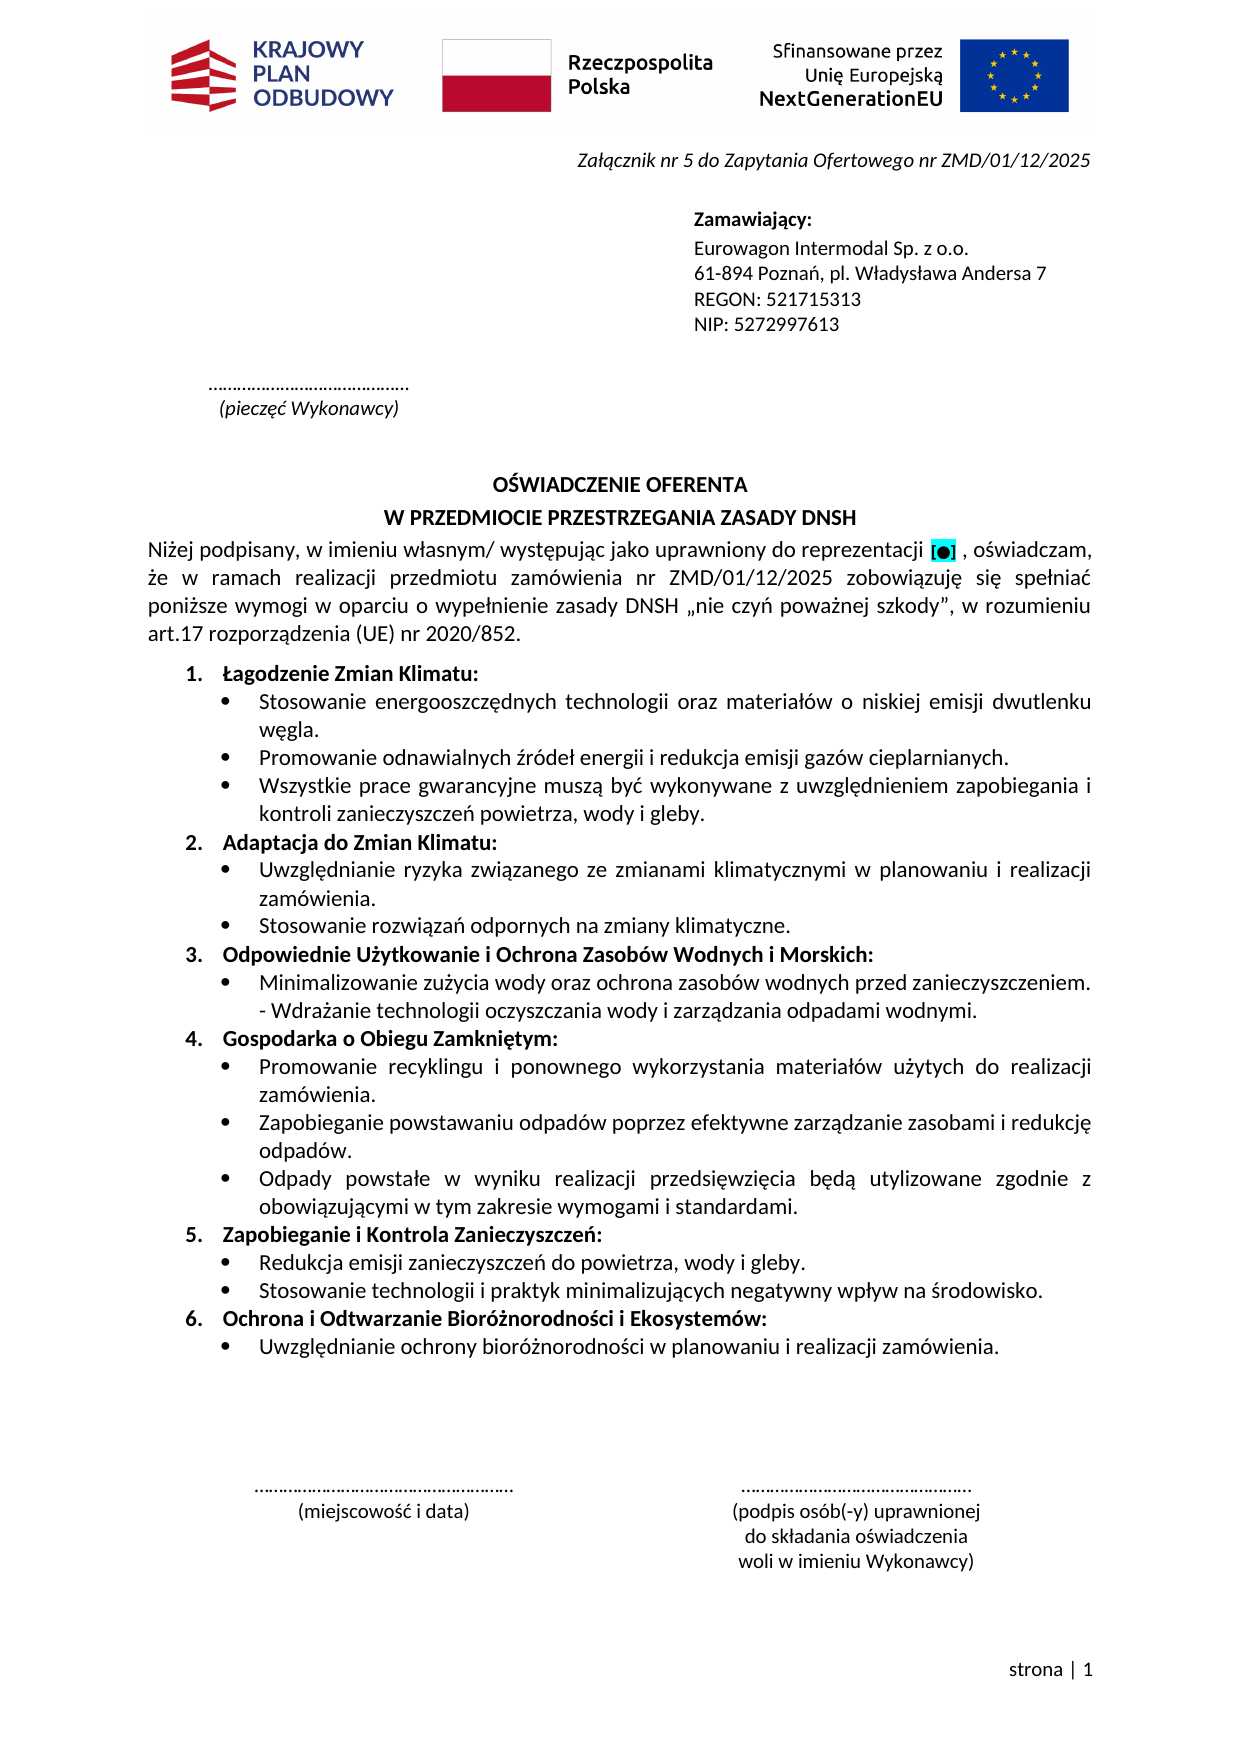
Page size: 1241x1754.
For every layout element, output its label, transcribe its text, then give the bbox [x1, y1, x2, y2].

text 61-894 Poznań, pl. Władysława Andersa 7 [148, 261, 1093, 286]
table_cell (miejscowość i data) [148, 1498, 620, 1574]
text OŚWIADCZENIE OFERENTA [148, 471, 1093, 498]
text Zamawiający: [694, 206, 1093, 231]
list Zapobieganie i Kontrola Zanieczyszczeń: [185, 1220, 1093, 1248]
list Promowanie odnawialnych źródeł energii i redukcja emisji gazów cieplarnianych. [221, 743, 1093, 772]
list Minimalizowanie zużycia wody oraz ochrona zasobów wodnych przed zanieczyszczeniem. - Wdrażanie technologii oczyszczania wody i zarządzania odpadami wodnymi. [221, 968, 1093, 1024]
text Eurowagon Intermodal Sp. z o.o. [148, 235, 1093, 261]
text NIP: 5272997613 [148, 311, 1093, 337]
table_header ………………………………………… [620, 1473, 1093, 1498]
table_cell (podpis osób(-y) uprawnionej do składania oświadczenia woli w imieniu Wykonawcy) [620, 1498, 1093, 1574]
list Ochrona i Odtwarzanie Bioróżnorodności i Ekosystemów: [185, 1304, 1093, 1332]
text Załącznik nr 5 do Zapytania Ofertowego nr ZMD/01/12/2025 [148, 148, 1093, 173]
text REGON: 521715313 [148, 286, 1093, 311]
list Odpowiednie Użytkowanie i Ochrona Zasobów Wodnych i Morskich: [185, 940, 1093, 968]
text (pieczęć Wykonawcy) [148, 395, 472, 421]
list Wszystkie prace gwarancyjne muszą być wykonywane z uwzględnieniem zapobiegania i kontroli zanieczyszczeń powietrza, wody i gleby. [221, 772, 1093, 828]
list Redukcja emisji zanieczyszczeń do powietrza, wody i gleby. [221, 1248, 1093, 1276]
text …………………………………… [148, 370, 472, 395]
text Niżej podpisany, w imieniu własnym/ występując jako uprawniony do reprezentacji [●] , oświadczam, że w ramach realizacji przedmiotu zamówienia nr ZMD/01/12/2025 zobowiązuję się spełniać poniższe wymogi w oparciu o wypełnienie zasady DNSH „nie czyń poważnej szkody”, w rozumieniu art.17 rozporządzenia (UE) nr 2020/852. [148, 535, 1093, 647]
list Promowanie recyklingu i ponownego wykorzystania materiałów użytych do realizacji zamówienia. [221, 1052, 1093, 1108]
list Adaptacja do Zmian Klimatu: [185, 828, 1093, 856]
list Stosowanie technologii i praktyk minimalizujących negatywny wpływ na środowisko. [221, 1276, 1093, 1304]
list Stosowanie energooszczędnych technologii oraz materiałów o niskiej emisji dwutlenku węgla. [221, 687, 1093, 743]
text W PRZEDMIOCIE PRZESTRZEGANIA ZASADY DNSH [148, 503, 1093, 531]
list Łagodzenie Zmian Klimatu: [185, 659, 1093, 687]
list Zapobieganie powstawaniu odpadów poprzez efektywne zarządzanie zasobami i redukcję odpadów. [221, 1108, 1093, 1164]
table_header ……………………………………………… [148, 1473, 620, 1498]
picture [147, 15, 1093, 136]
list Uwzględnianie ryzyka związanego ze zmianami klimatycznymi w planowaniu i realizacji zamówienia. [221, 856, 1093, 912]
list Odpady powstałe w wyniku realizacji przedsięwzięcia będą utylizowane zgodnie z obowiązującymi w tym zakresie wymogami i standardami. [221, 1164, 1093, 1220]
list Uwzględnianie ochrony bioróżnorodności w planowaniu i realizacji zamówienia. [221, 1332, 1093, 1360]
list Stosowanie rozwiązań odpornych na zmiany klimatyczne. [221, 912, 1093, 940]
list Gospodarka o Obiegu Zamkniętym: [185, 1024, 1093, 1052]
